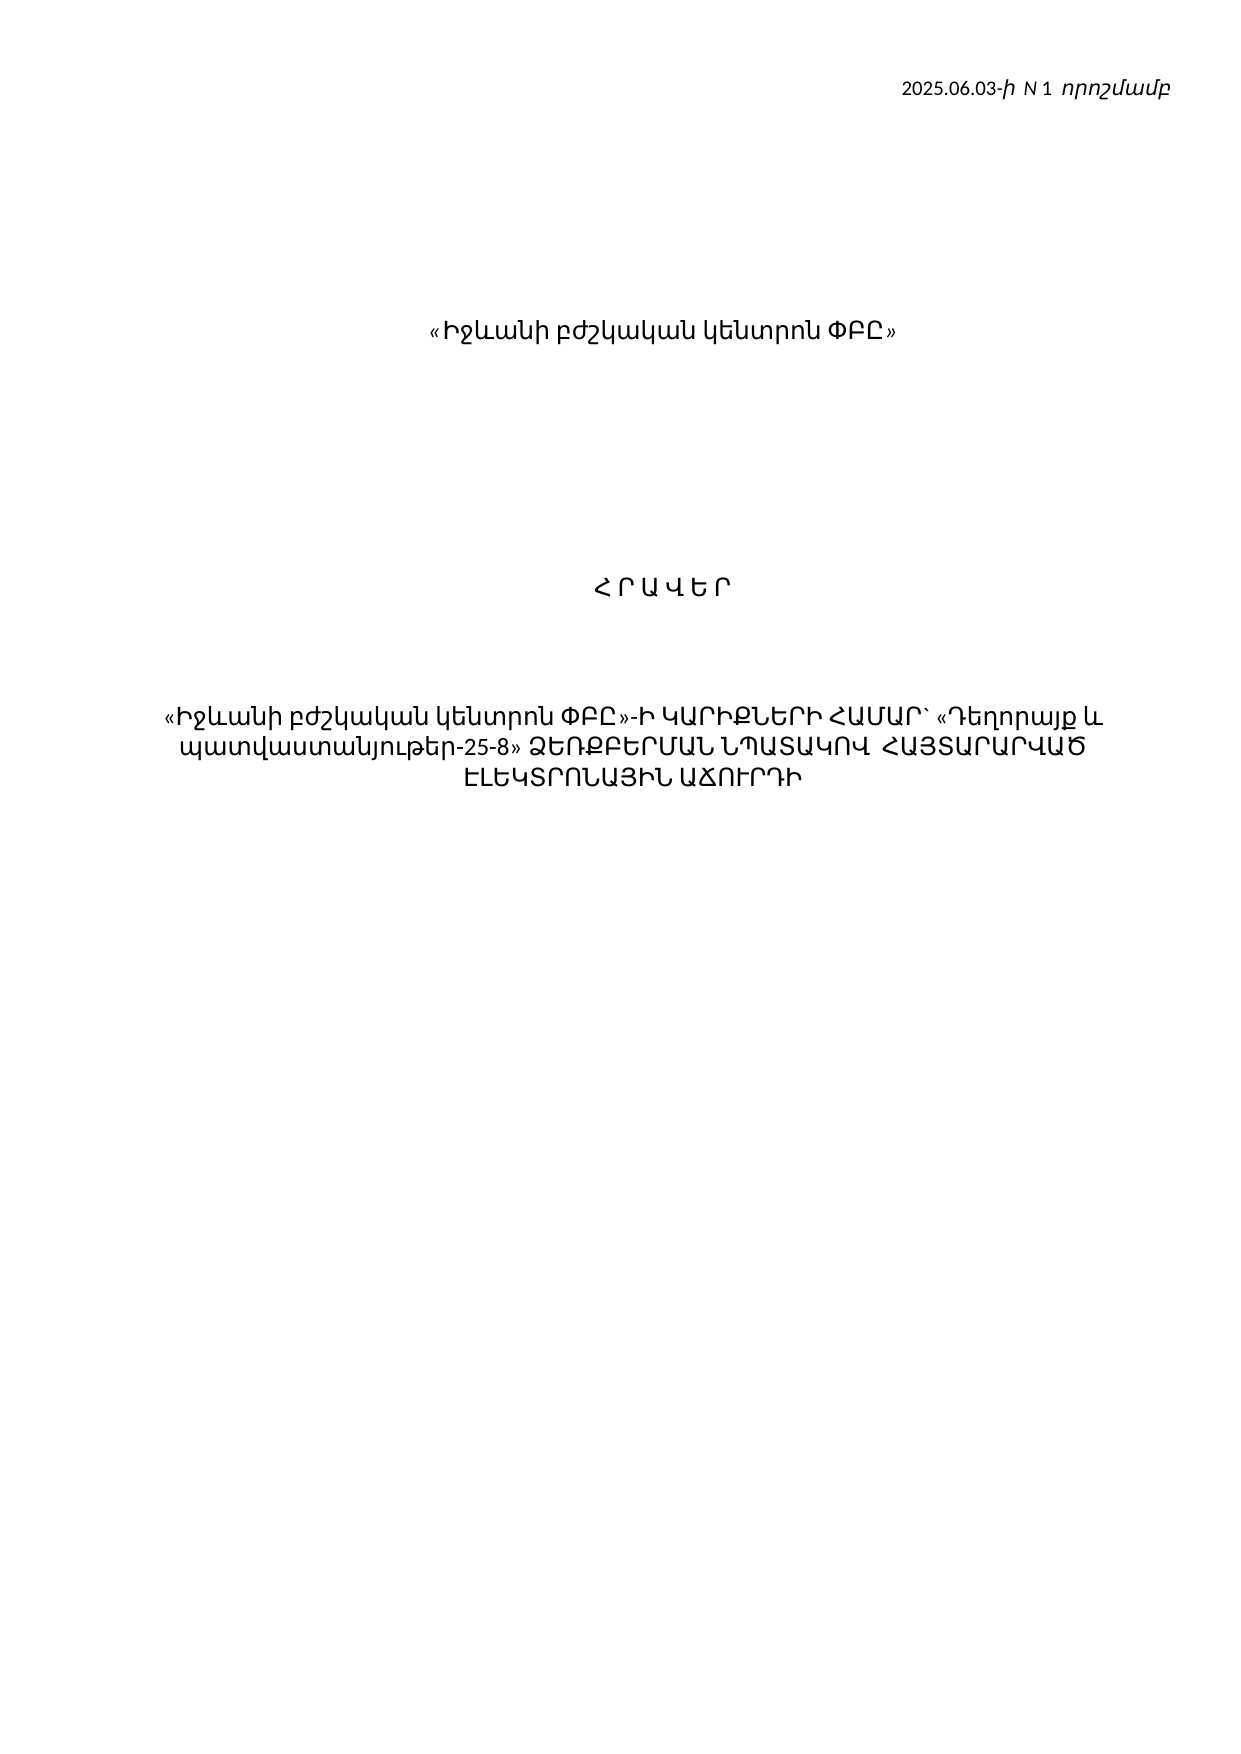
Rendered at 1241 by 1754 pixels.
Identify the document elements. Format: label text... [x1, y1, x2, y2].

text « Իջևանի բժշկական կենտրոն ՓԲԸ» [94, 316, 1172, 346]
text «Իջևանի բժշկական կենտրոն ՓԲԸ»-Ի ԿԱՐԻՔՆԵՐԻ ՀԱՄԱՐ` «Դեղորայք և պատվաստանյութեր-25-8» ՁԵՌՔԲԵՐՄԱՆ ՆՊԱՏԱԿՈՎ ՀԱՅՏԱՐԱՐՎԱԾ ԷԼԵԿՏՐՈՆԱՅԻՆ ԱՃՈՒՐԴԻ [94, 701, 1172, 792]
text 2025.06.03 -ի N 1 որոշմամբ [94, 75, 1171, 100]
text Հ Ր Ա Վ Ե Ր [94, 572, 1172, 602]
